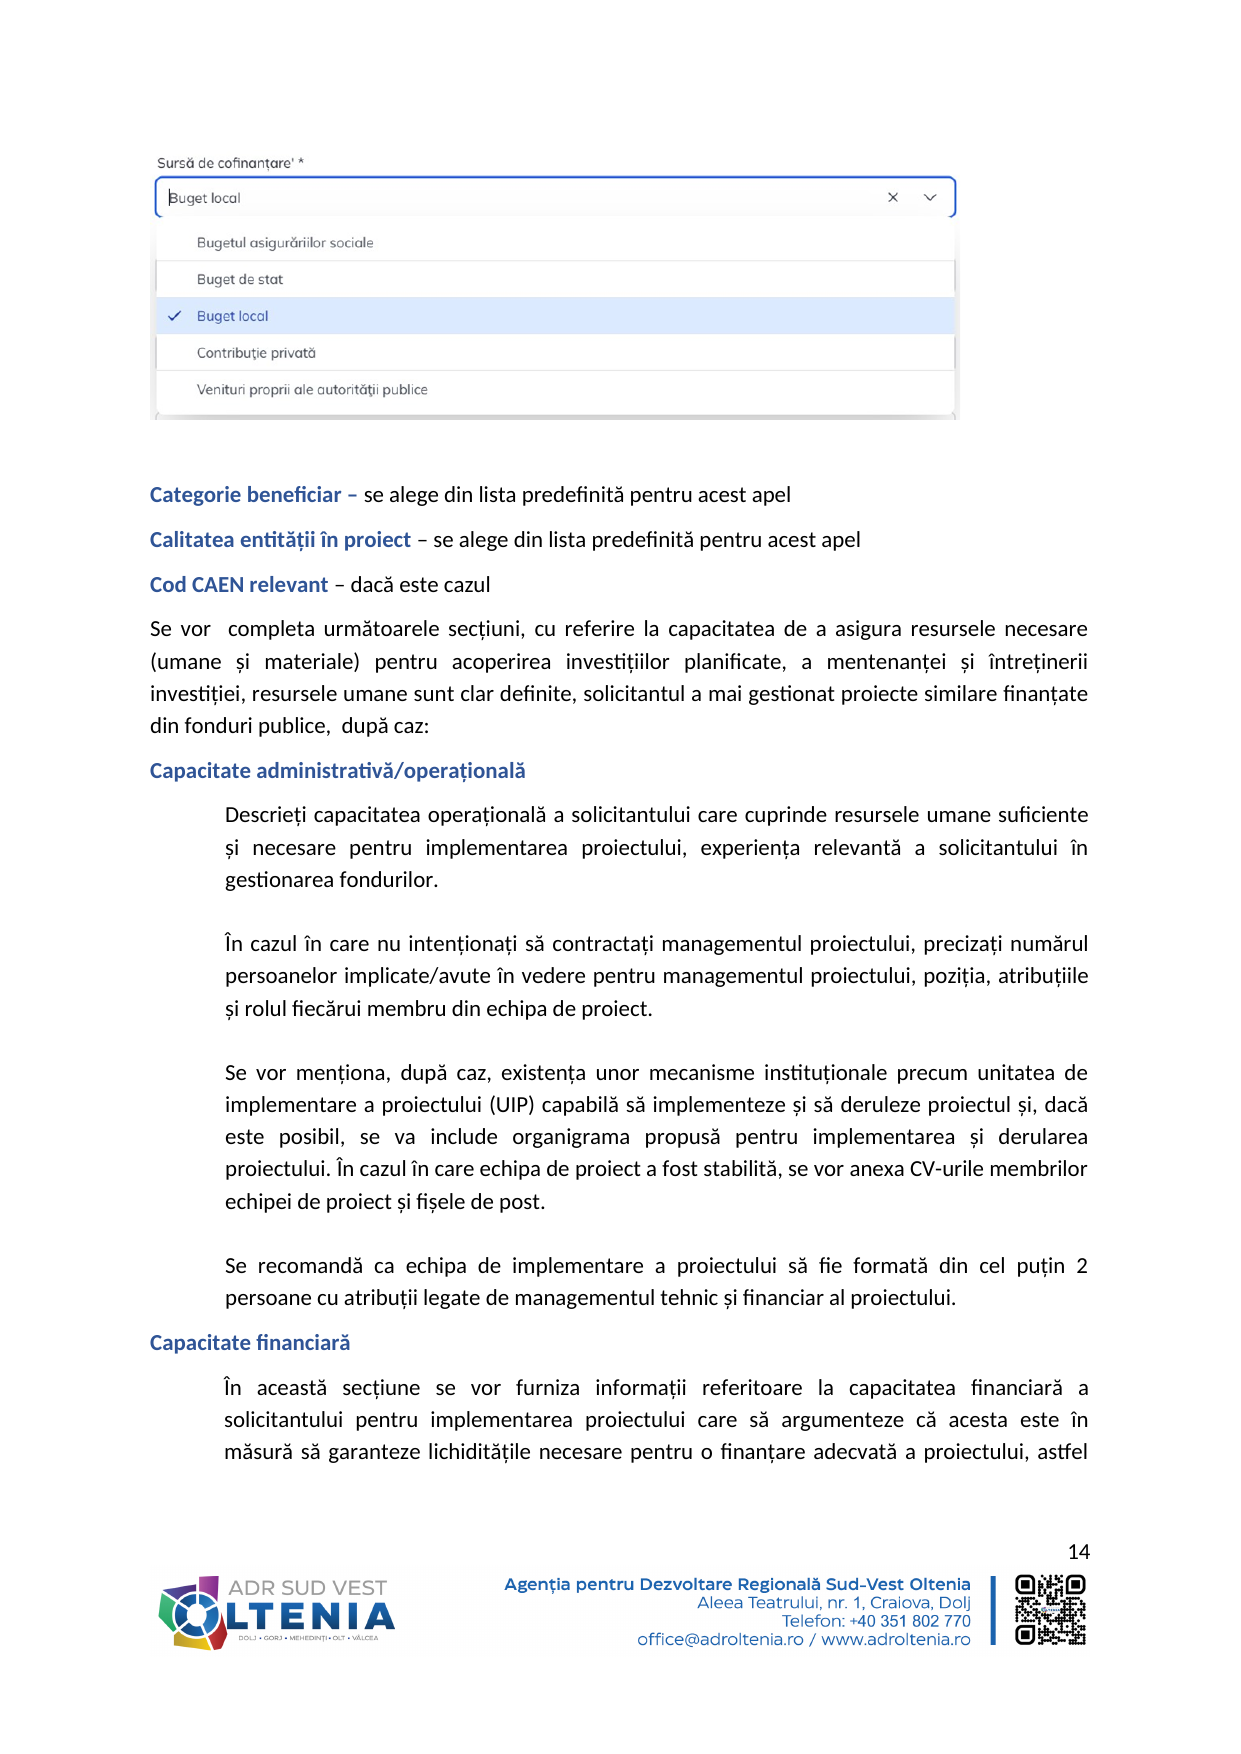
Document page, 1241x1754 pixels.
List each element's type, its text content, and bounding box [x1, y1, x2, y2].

list Se vor menționa, după caz, existența unor mecanisme instituționale precum unitatea de implementare a proiectului (UIP) capabilă să implementeze și să deruleze proiectul și, dacă este posibil, se va include organigrama propusă pentru implementarea și derularea proiectului. În cazul în care echipa de proiect a fost stabilită, se vor anexa CV-urile membrilor echipei de proiect și fișele de post. [225, 1058, 1090, 1215]
text Se vor completa următoarele secțiuni, cu referire la capacitatea de a asigura resursele necesare (umane și materiale) pentru acoperirea investițiilor planificate, a mentenanței și întreținerii investiției, resursele umane sunt clar definite, solicitantul a mai gestionat proiecte similare finanțate din fonduri publice, după caz: [150, 614, 1090, 739]
text Cod CAEN relevant – dacă este cazul [150, 570, 1090, 598]
picture [150, 1565, 1091, 1657]
text Capacitate financiară [150, 1328, 1090, 1356]
list În cazul în care nu intenționați să contractați managementul proiectului, precizați numărul persoanelor implicate/avute în vedere pentru managementul proiectului, poziția, atribuțiile și rolul fiecărui membru din echipa de proiect. [225, 929, 1090, 1022]
list Se recomandă ca echipa de implementare a proiectului să fie formată din cel puțin 2 persoane cu atribuții legate de managementul tehnic și financiar al proiectului. [225, 1251, 1090, 1311]
text Capacitate administrativă/operațională [150, 756, 1090, 784]
text Calitatea entității în proiect – se alege din lista predefinită pentru acest apel [150, 525, 1090, 553]
list Descrieți capacitatea operațională a solicitantului care cuprinde resursele umane suficiente și necesare pentru implementarea proiectului, experiența relevantă a solicitantului în gestionarea fondurilor. [225, 801, 1090, 893]
picture [150, 150, 961, 420]
text Categorie beneficiar – se alege din lista predefinită pentru acest apel [150, 481, 1090, 508]
